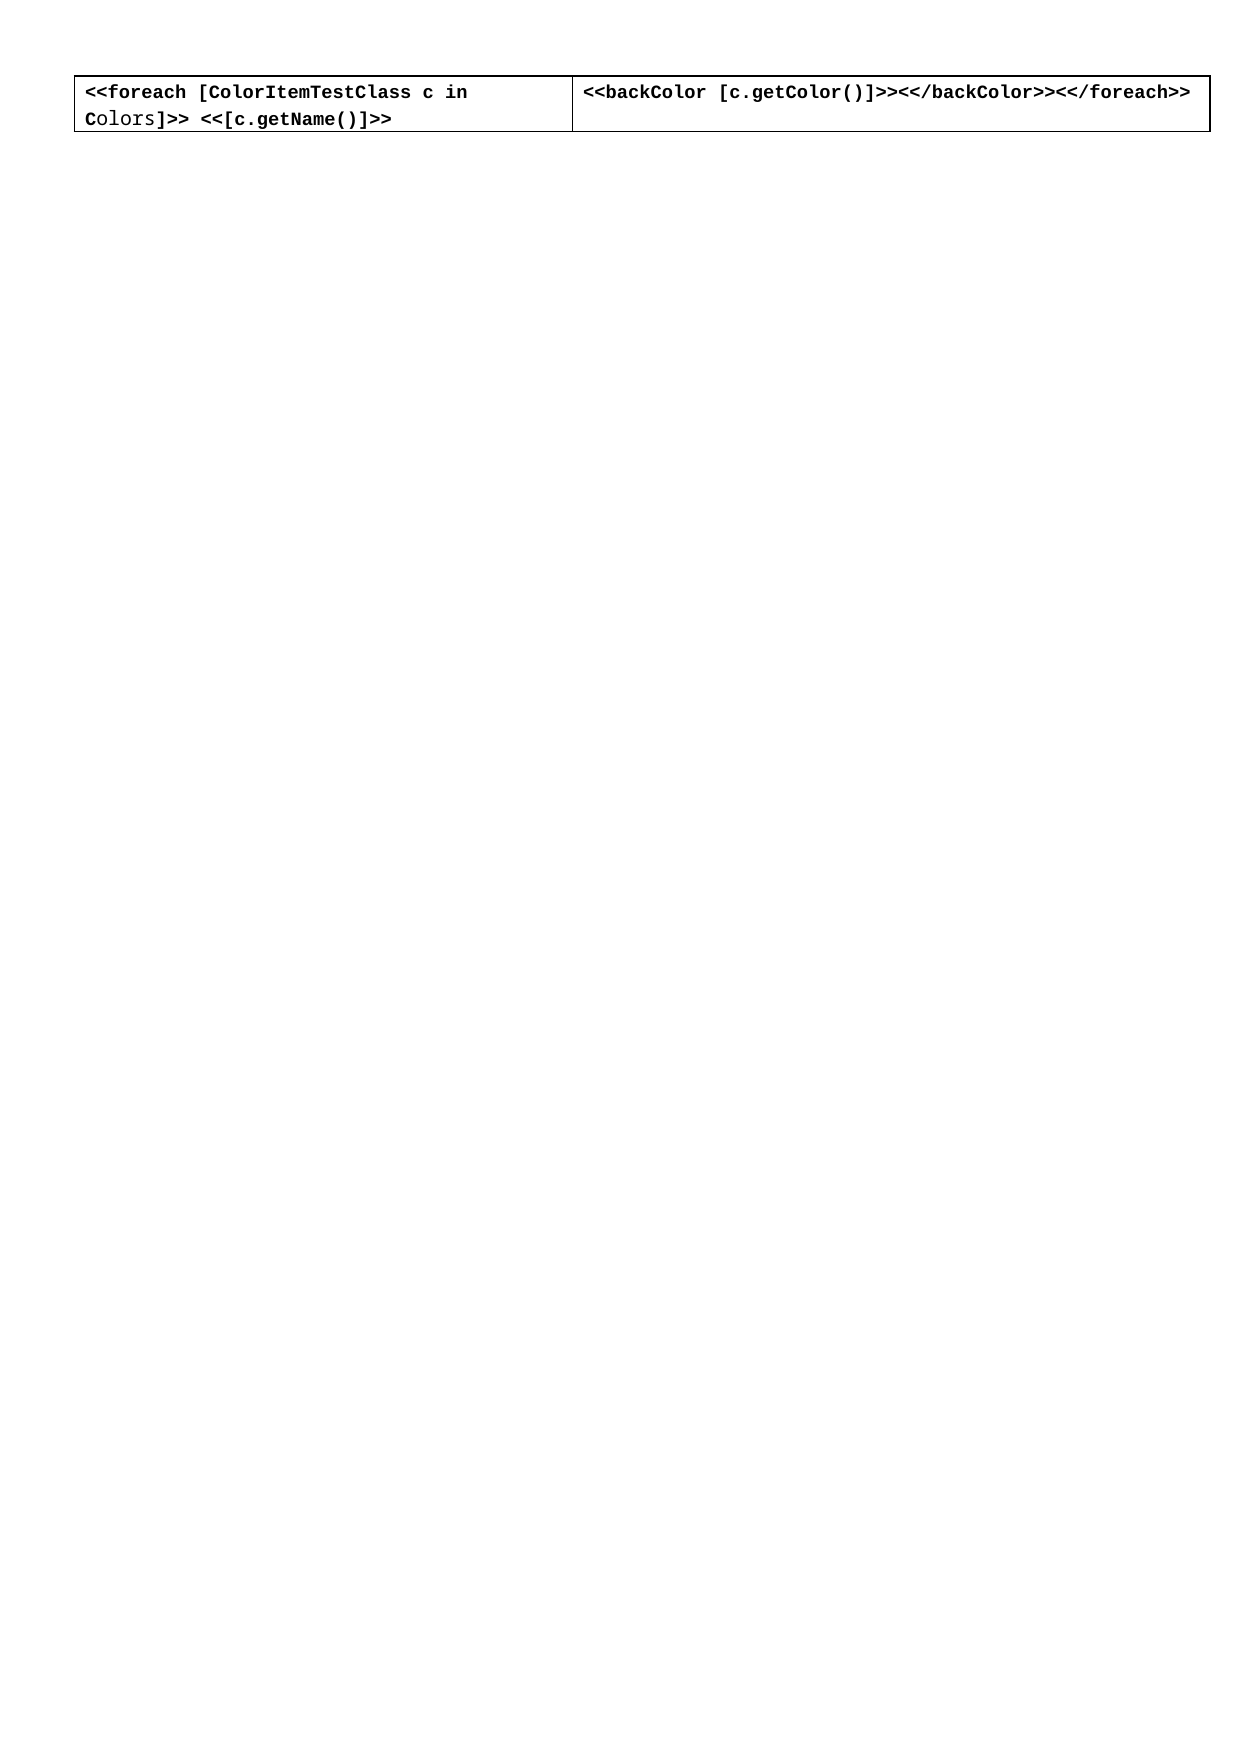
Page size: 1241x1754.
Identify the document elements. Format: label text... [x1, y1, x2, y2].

table_header <<foreach [ColorItemTestClass c in Colors]>> <<[c.getName()]>> [75, 77, 572, 131]
table_header <<backColor [c.getColor()]>><</backColor>><</foreach>> [573, 77, 1209, 131]
